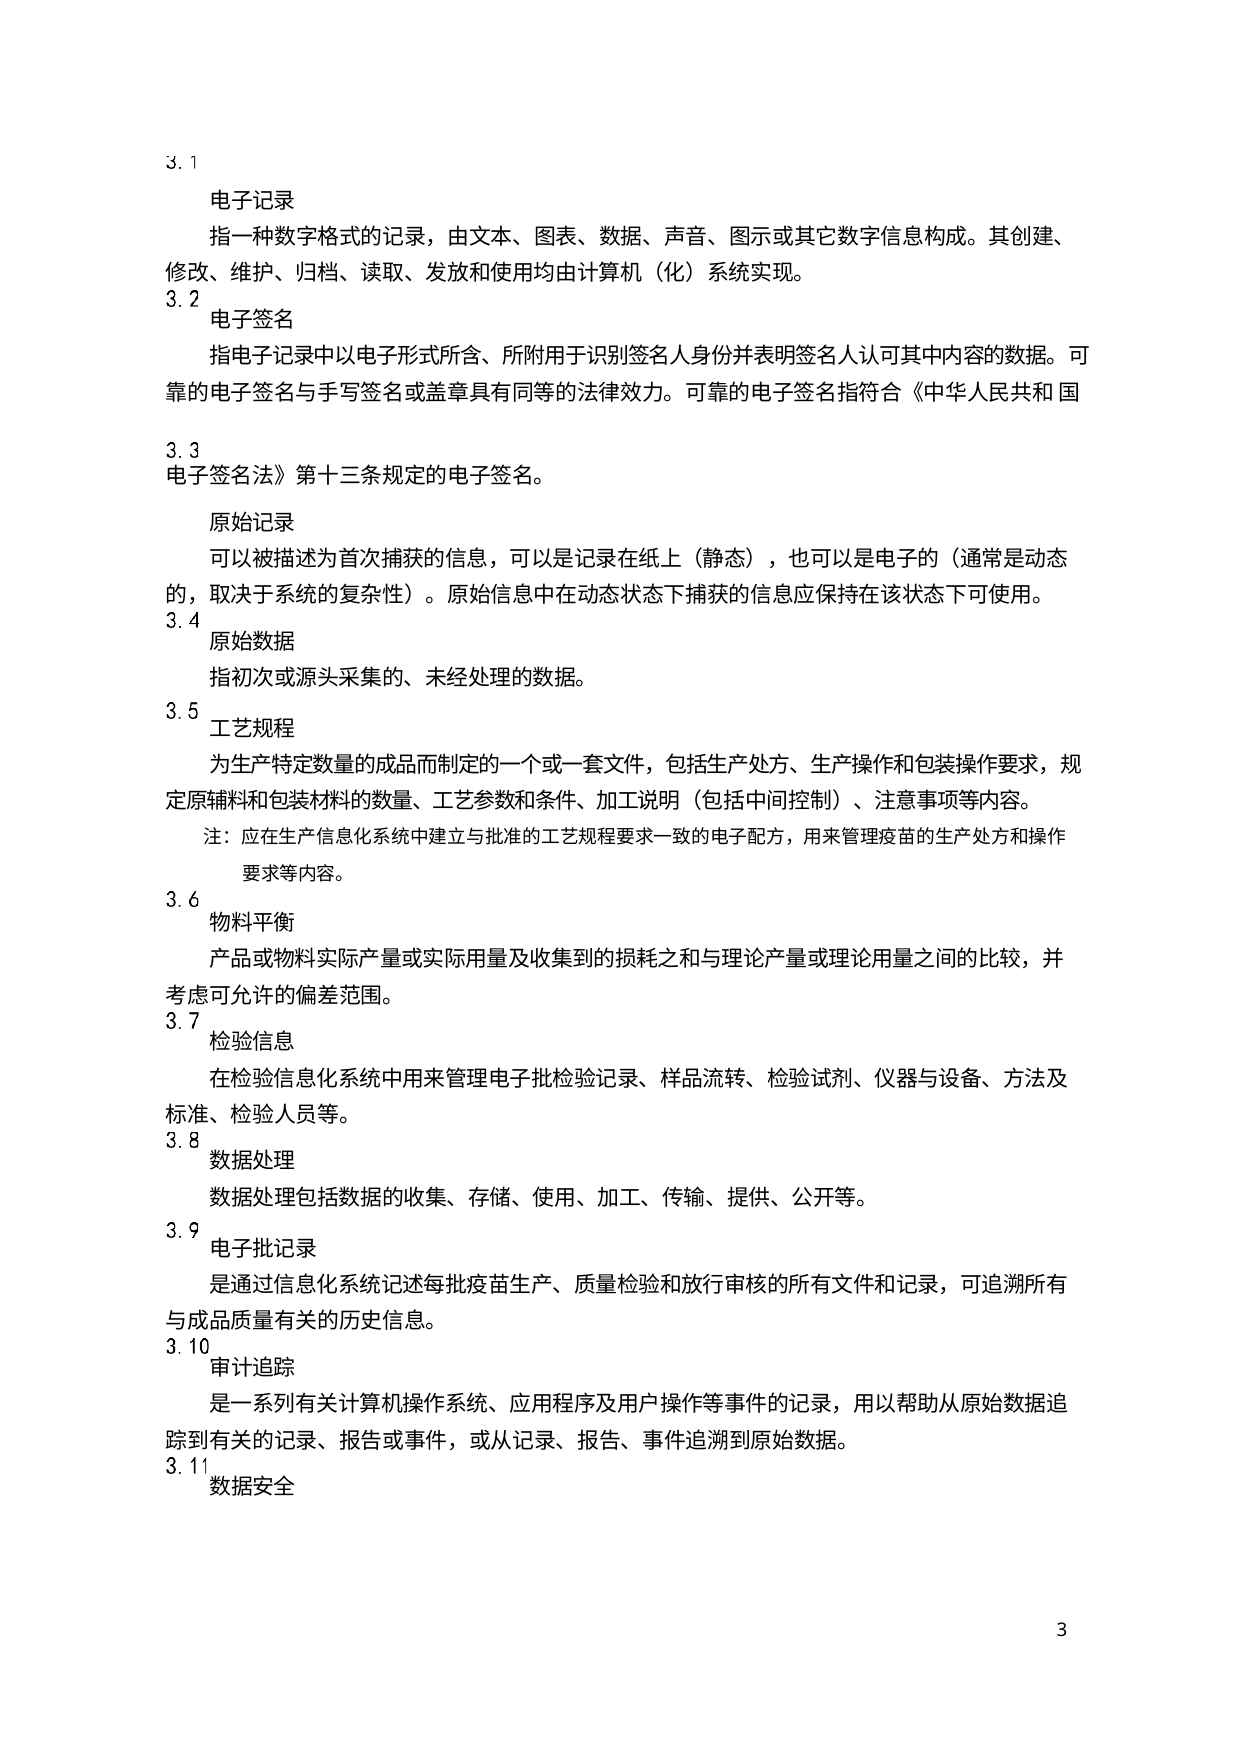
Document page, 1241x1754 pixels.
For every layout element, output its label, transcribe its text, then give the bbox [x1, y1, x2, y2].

picture [166, 1132, 199, 1148]
picture [166, 702, 198, 719]
picture [166, 612, 199, 628]
picture [166, 290, 199, 307]
text 物料平衡 [209, 905, 1109, 937]
text 指一种数字格式的记录，由文本、图表、数据、声音、图示或其它数字信息构成。其创建、修改、维护、归档、读取、发放和使用均由计算机（化）系统实现。 [166, 219, 1086, 287]
text 是通过信息化系统记述每批疫苗生产、质量检验和放行审核的所有文件和记录，可追溯所有与成品质量有关的历史信息。 [166, 1267, 1076, 1335]
picture [166, 1222, 199, 1238]
picture [166, 1457, 207, 1474]
picture [166, 1012, 199, 1029]
text 数据处理 [209, 1143, 1109, 1175]
text 电子记录 [209, 183, 1109, 215]
text 产品或物料实际产量或实际用量及收集到的损耗之和与理论产量或理论用量之间的比较，并考虑可允许的偏差范围。 [166, 941, 1076, 1009]
picture [166, 1338, 209, 1354]
text 原始记录 [209, 504, 1109, 536]
text 审计追踪 [209, 1350, 1109, 1382]
picture [166, 442, 199, 458]
text 数据处理包括数据的收集、存储、使用、加工、传输、提供、公开等。 [209, 1180, 1109, 1211]
text 检验信息 [209, 1024, 1109, 1056]
picture [166, 891, 199, 907]
text 注：应在生产信息化系统中建立与批准的工艺规程要求一致的电子配方，用来管理疫苗的生产处方和操作要求等内容。 [203, 822, 1074, 885]
text 工艺规程 [209, 711, 1109, 743]
text 电子签名 [209, 302, 1109, 334]
text 可以被描述为首次捕获的信息，可以是记录在纸上（静态），也可以是电子的（通常是动态的，取决于系统的复杂性）。原始信息中在动态状态下捕获的信息应保持在该状态下可使用。 [166, 541, 1076, 609]
text 在检验信息化系统中用来管理电子批检验记录、样品流转、检验试剂、仪器与设备、方法及标准、检验人员等。 [166, 1061, 1076, 1128]
picture [166, 156, 196, 169]
text 数据安全 [209, 1469, 1109, 1501]
text 为生产特定数量的成品而制定的一个或一套文件，包括生产处方、生产操作和包装操作要求，规定原辅料和包装材料的数量、工艺参数和条件、加工说明（包括中间控制）、注意事项等内容。 [166, 747, 1086, 815]
text 原始数据 [209, 624, 1109, 655]
text 指电子记录中以电子形式所含、所附用于识别签名人身份并表明签名人认可其中内容的数据。可靠的电子签名与手写签名或盖章具有同等的法律效力。可靠的电子签名指符合《中华人民共和 国电子签名法》第十三条规定的电子签名。 [166, 338, 1098, 489]
text 指初次或源头采集的、未经处理的数据。 [209, 660, 1109, 692]
text 电子批记录 [209, 1231, 1109, 1262]
text 是一系列有关计算机操作系统、应用程序及用户操作等事件的记录，用以帮助从原始数据追踪到有关的记录、报告或事件，或从记录、报告、事件追溯到原始数据。 [166, 1386, 1076, 1454]
